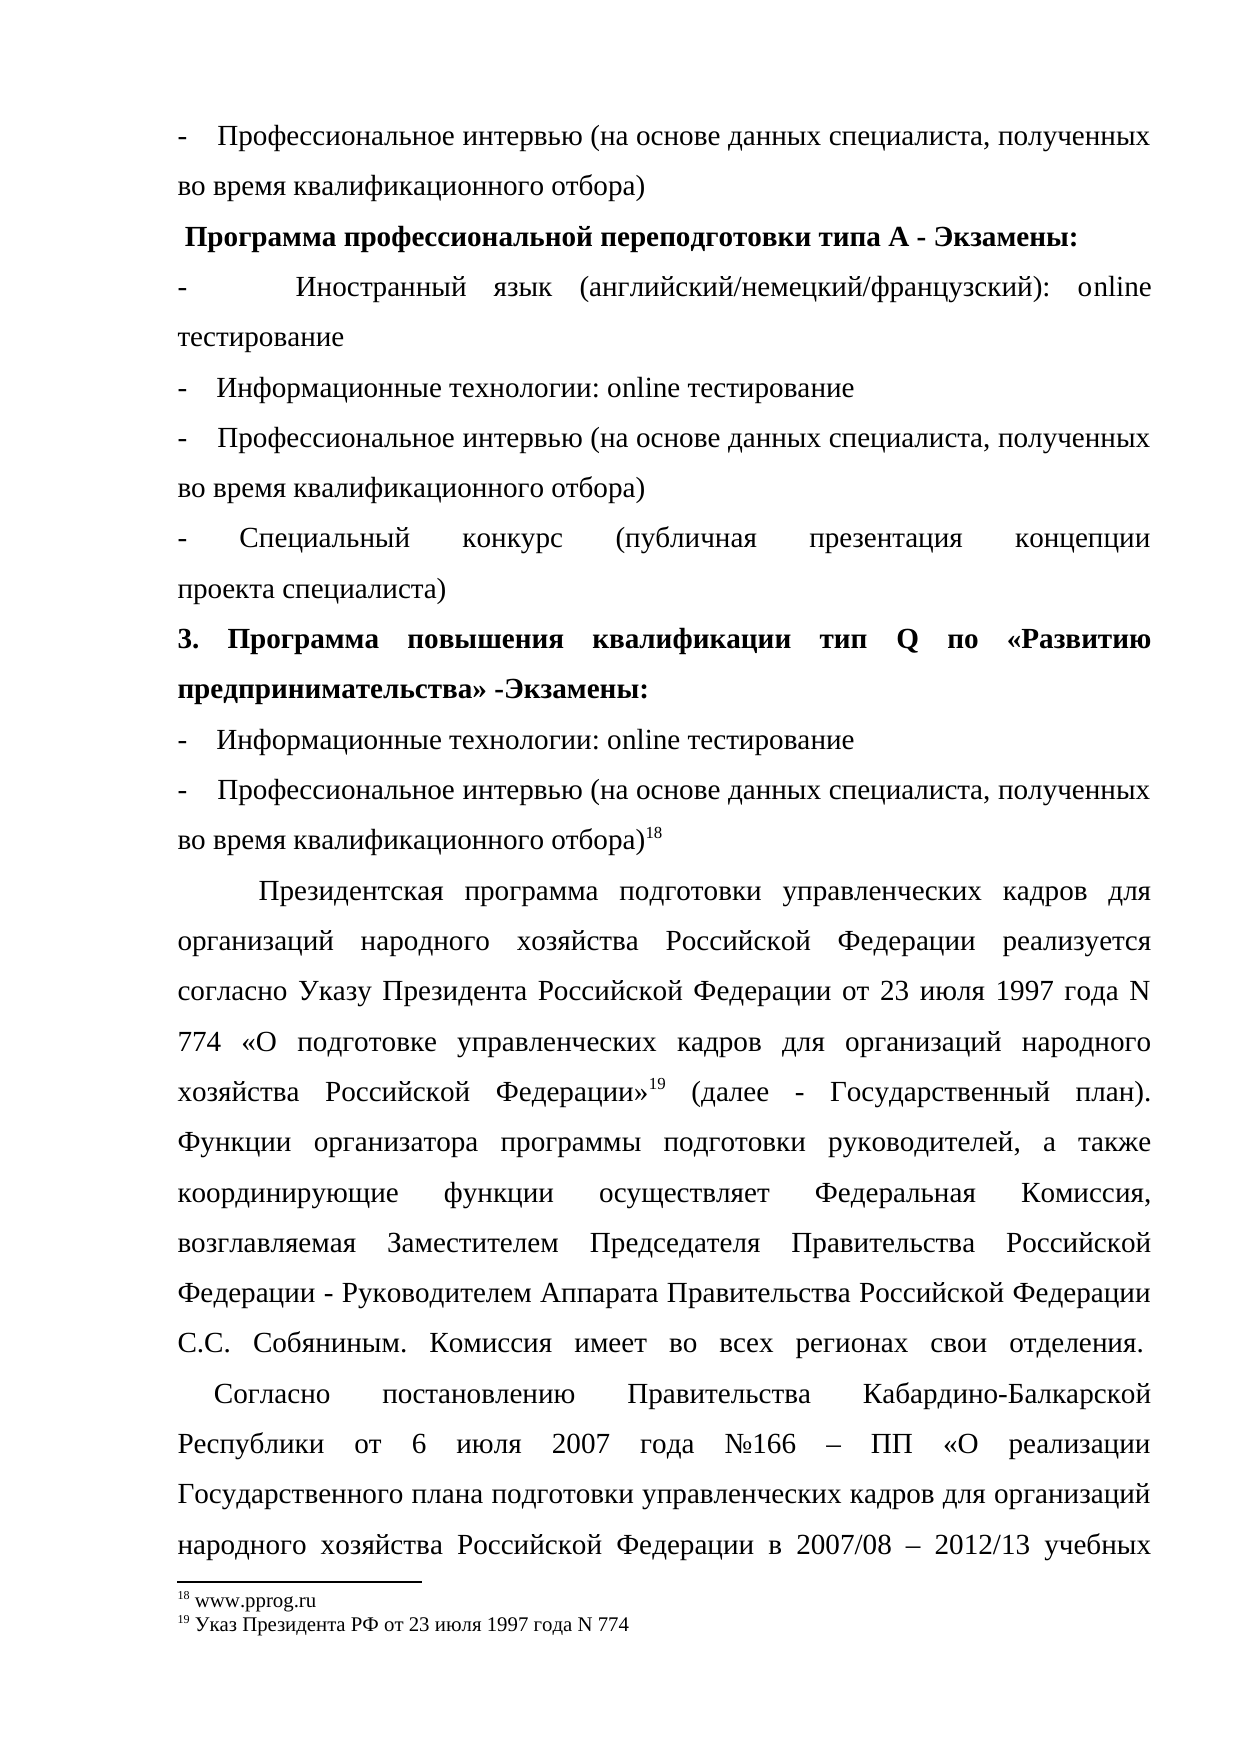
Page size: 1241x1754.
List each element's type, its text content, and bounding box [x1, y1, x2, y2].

text - Профессиональное интервью (на основе данных специалиста, полученных во время квалификационного отбора) [177, 420, 1152, 504]
text - Информационные технологии: оnline тестирование [177, 722, 1152, 755]
text - Профессиональное интервью (на основе данных специалиста, полученных во время квалификационного отбора) [177, 772, 1152, 856]
text - Информационные технологии: оnline тестирование [177, 370, 1152, 403]
text 3. Программа повышения квалификации тип Q по «Развитию предпринимательства» -Экзамены: [177, 621, 1152, 705]
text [177, 873, 1152, 1560]
text - Иностранный язык (английский/немецкий/французский): оnline тестирование [177, 269, 1152, 353]
text - Профессиональное интервью (на основе данных специалиста, полученных во время квалификационного отбора) [177, 118, 1152, 202]
text Программа профессиональной переподготовки типа А - Экзамены: [177, 219, 1152, 252]
text - Специальный конкурс (публичная презентация концепции проекта специалиста) [177, 521, 1152, 604]
